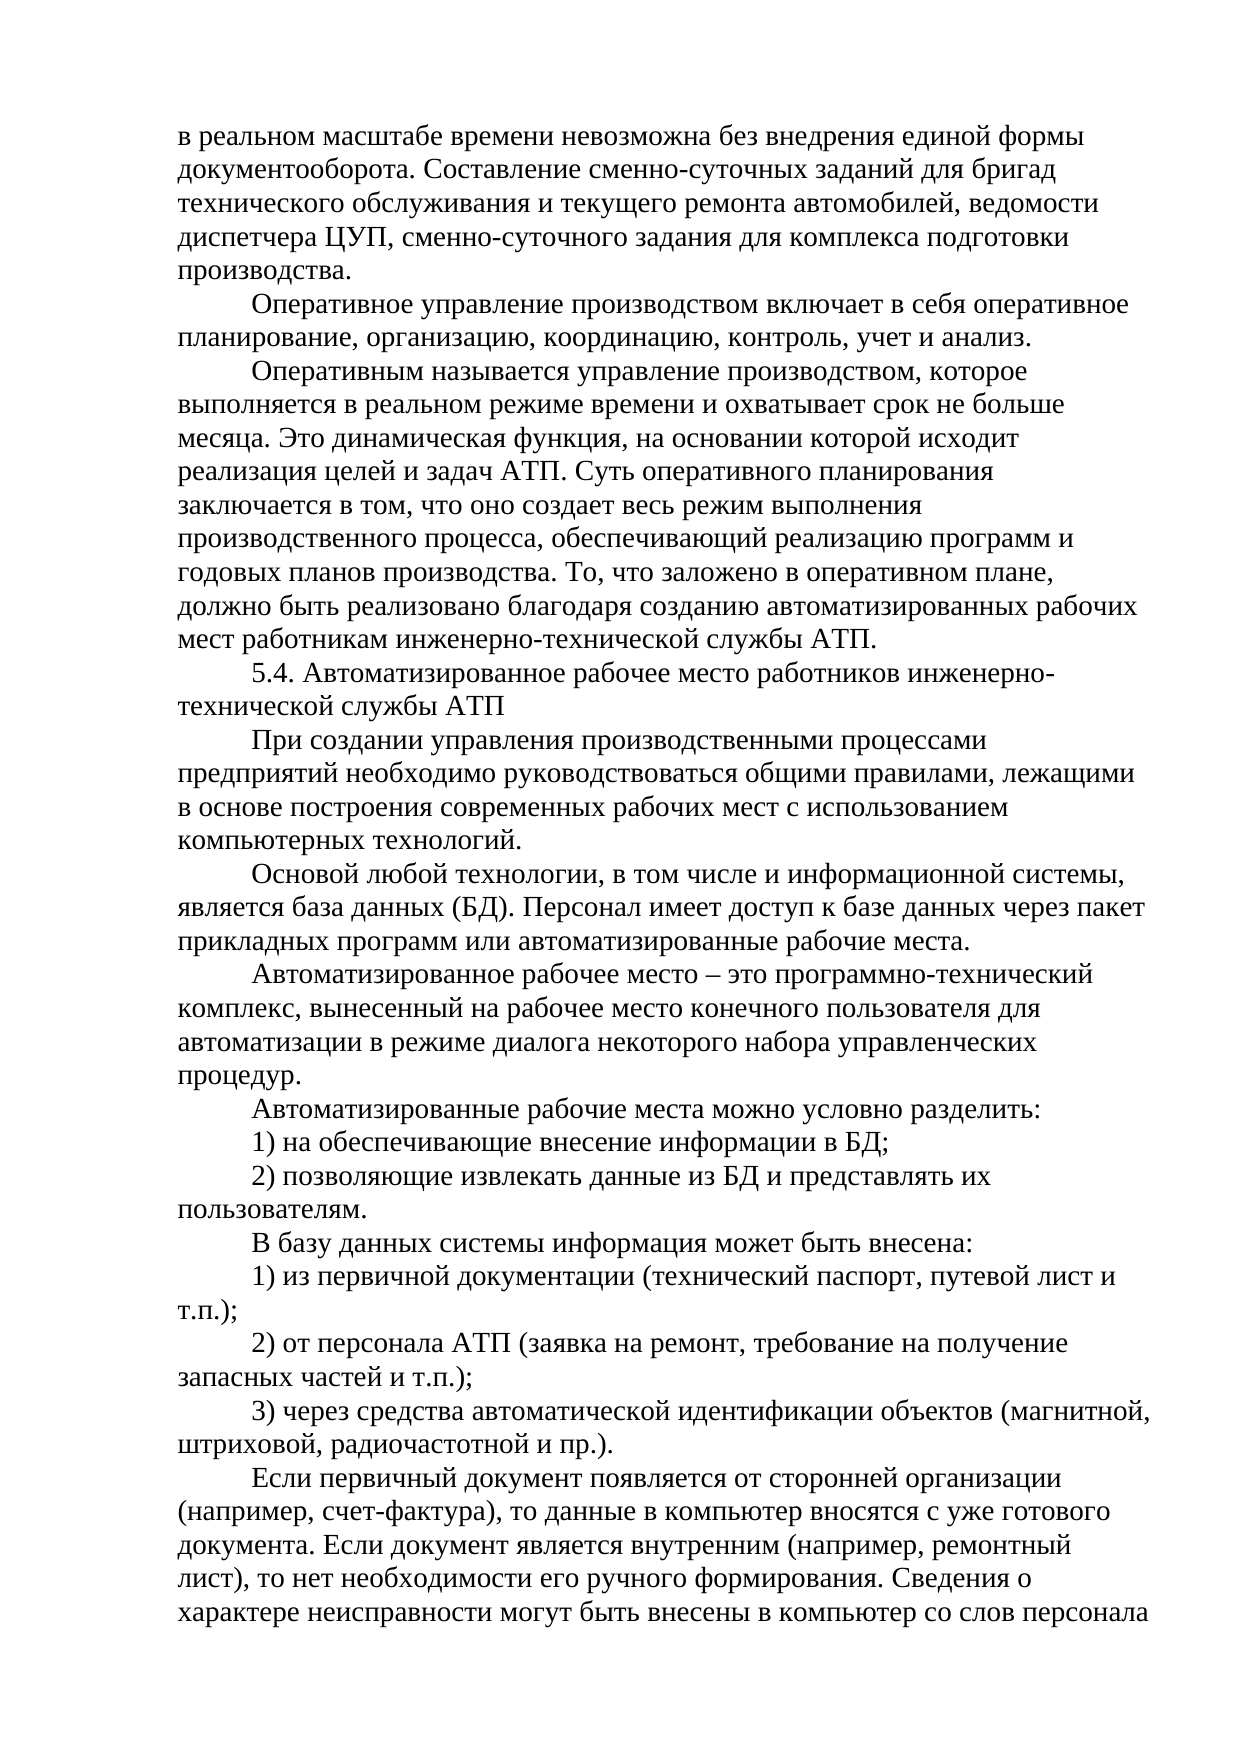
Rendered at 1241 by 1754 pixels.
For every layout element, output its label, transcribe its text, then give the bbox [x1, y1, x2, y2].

text Оперативным называется управление производством, которое выполняется в реальном режиме времени и охватывает срок не больше месяца. Это динамическая функция, на основании которой исходит реализация целей и задач АТП. Суть оперативного планирования заключается в том, что оно создает весь режим выполнения производственного процесса, обеспечивающий реализацию программ и годовых планов производства. То, что заложено в оперативном плане, должно быть реализовано благодаря созданию автоматизированных рабочих мест работникам инженерно-технической службы АТП. [177, 353, 1152, 655]
text Основой любой технологии, в том числе и информационной системы, является база данных (БД). Персонал имеет доступ к базе данных через пакет прикладных программ или автоматизированные рабочие места. [177, 856, 1152, 957]
text 1) на обеспечивающие внесение информации в БД; [177, 1124, 1152, 1158]
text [177, 1460, 1152, 1627]
text 2) от персонала АТП (заявка на ремонт, требование на получение запасных частей и т.п.); [177, 1326, 1152, 1393]
text 1) из первичной документации (технический паспорт, путевой лист и т.п.); [177, 1258, 1152, 1326]
text Автоматизированные рабочие места можно условно разделить: [177, 1091, 1152, 1124]
text 3) через средства автоматической идентификации объектов (магнитной, штриховой, радиочастотной и пр.). [177, 1393, 1152, 1460]
text Автоматизированное рабочее место – это программно-технический комплекс, вынесенный на рабочее место конечного пользователя для автоматизации в режиме диалога некоторого набора управленческих процедур. [177, 957, 1152, 1091]
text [177, 118, 1152, 286]
text Оперативное управление производством включает в себя оперативное планирование, организацию, координацию, контроль, учет и анализ. [177, 286, 1152, 353]
text 5.4. Автоматизированное рабочее место работников инженерно-технической службы АТП [177, 655, 1152, 722]
text В базу данных системы информация может быть внесена: [177, 1225, 1152, 1258]
text При создании управления производственными процессами предприятий необходимо руководствоваться общими правилами, лежащими в основе построения современных рабочих мест с использованием компьютерных технологий. [177, 722, 1152, 856]
text 2) позволяющие извлекать данные из БД и представлять их пользователям. [177, 1158, 1152, 1225]
